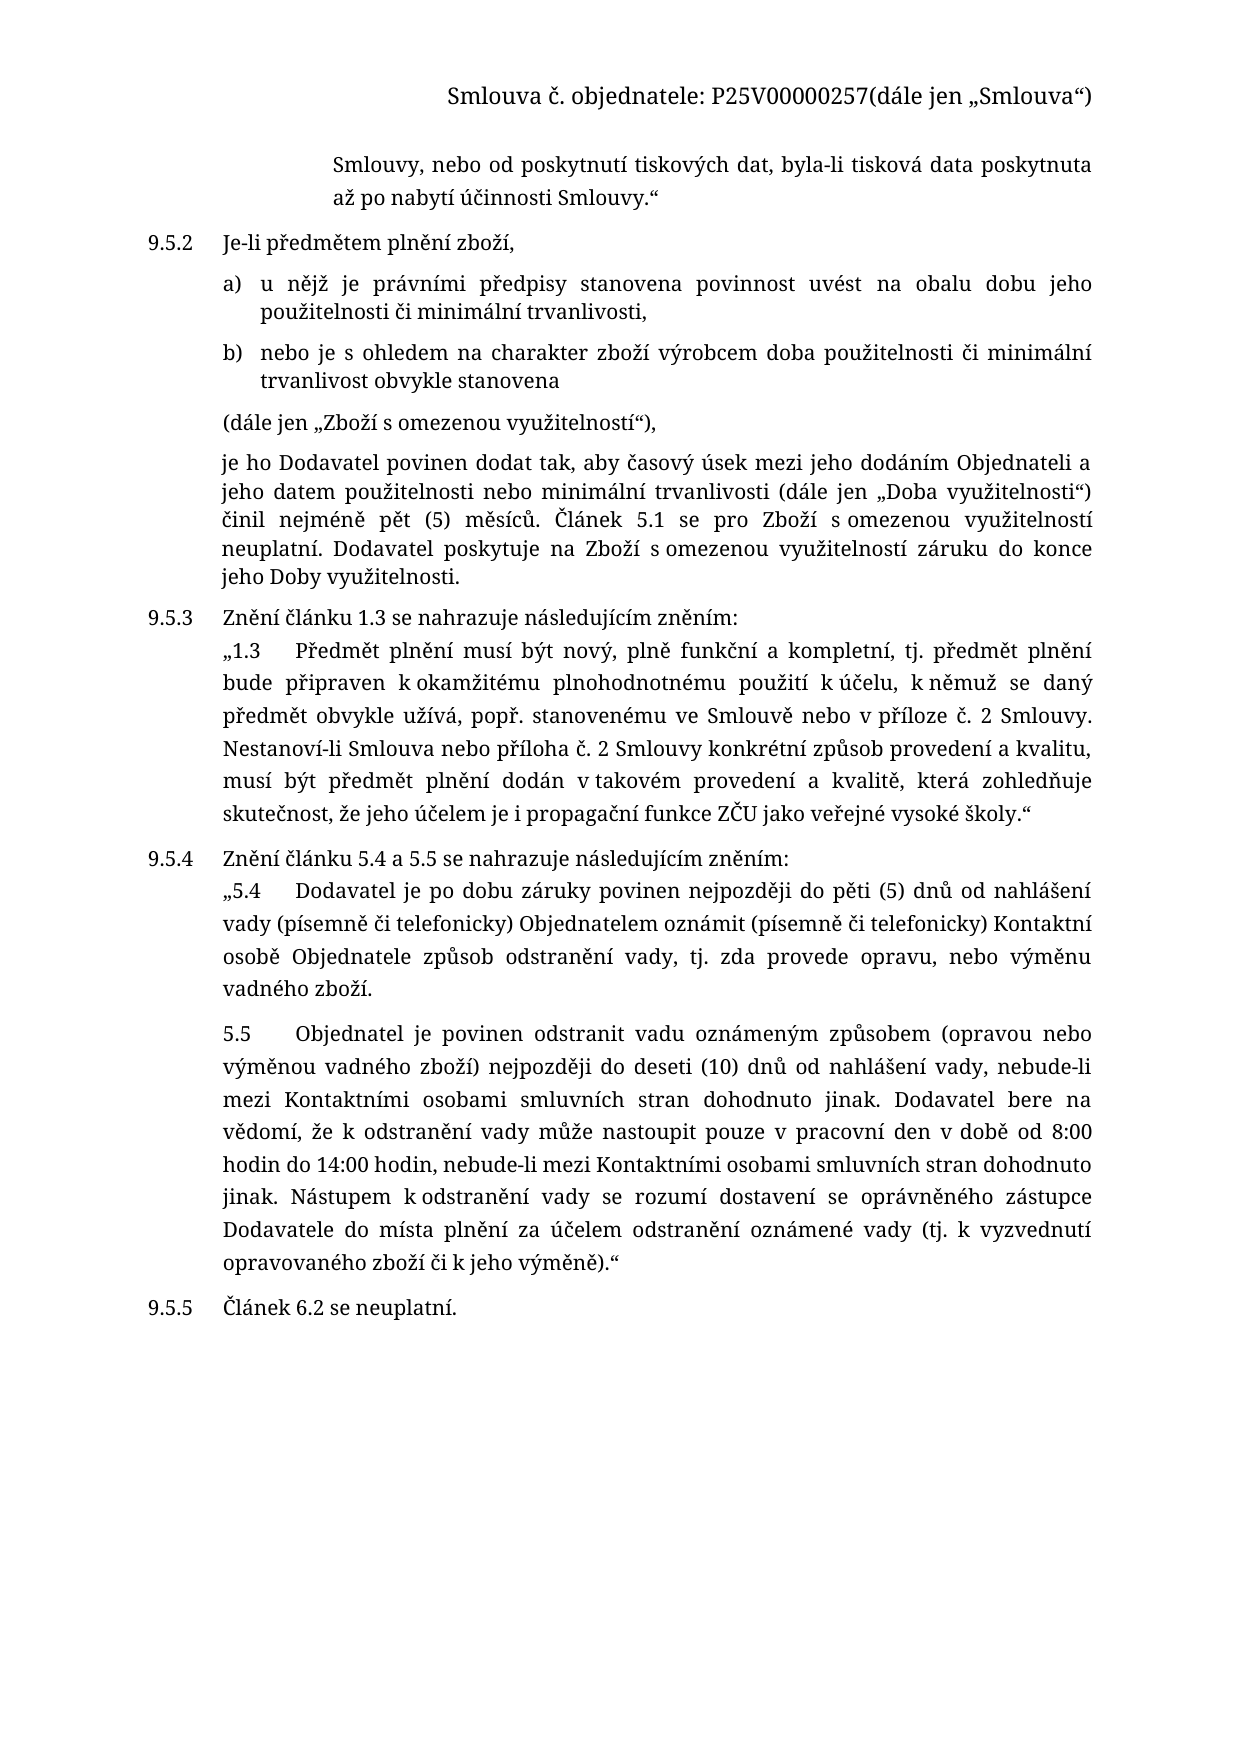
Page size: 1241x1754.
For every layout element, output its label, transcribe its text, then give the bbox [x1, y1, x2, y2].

list Znění článku 5.4 a 5.5 se nahrazuje následujícím zněním: [148, 844, 1093, 872]
text (dále jen „Zboží s omezenou využitelností“), [223, 408, 1093, 436]
text je ho Dodavatel povinen dodat tak, aby časový úsek mezi jeho dodáním Objednateli a jeho datem použitelnosti nebo minimální trvanlivosti (dále jen „Doba využitelnosti“) činil nejméně pět (5) měsíců. Článek 5.1 se pro Zboží s omezenou využitelností neuplatní. Dodavatel poskytuje na Zboží s omezenou využitelností záruku do konce jeho Doby využitelnosti. [221, 448, 1093, 591]
list nebo je s ohledem na charakter zboží výrobcem doba použitelnosti či minimální trvanlivost obvykle stanovena [223, 338, 1093, 395]
list „5.4 Dodavatel je po dobu záruky povinen nejpozději do pěti (5) dnů od nahlášení vady (písemně či telefonicky) Objednatelem oznámit (písemně či telefonicky) Kontaktní osobě Objednatele způsob odstranění vady, tj. zda provede opravu, nebo výměnu vadného zboží. [223, 877, 1093, 1003]
list 5.5 Objednatel je povinen odstranit vadu oznámeným způsobem (opravou nebo výměnou vadného zboží) nejpozději do deseti (10) dnů od nahlášení vady, nebude-li mezi Kontaktními osobami smluvních stran dohodnuto jinak. Dodavatel bere na vědomí, že k odstranění vady může nastoupit pouze v pracovní den v době od 8:00 hodin do 14:00 hodin, nebude-li mezi Kontaktními osobami smluvních stran dohodnuto jinak. Nástupem k odstranění vady se rozumí dostavení se oprávněného zástupce Dodavatele do místa plnění za účelem odstranění oznámené vady (tj. k vyzvednutí opravovaného zboží či k jeho výměně).“ [223, 1019, 1093, 1276]
list „1.3 Předmět plnění musí být nový, plně funkční a kompletní, tj. předmět plnění bude připraven k okamžitému plnohodnotnému použití k účelu, k němuž se daný předmět obvykle užívá, popř. stanovenému ve Smlouvě nebo v příloze č. 2 Smlouvy. Nestanoví-li Smlouva nebo příloha č. 2 Smlouvy konkrétní způsob provedení a kvalitu, musí být předmět plnění dodán v takovém provedení a kvalitě, která zohledňuje skutečnost, že jeho účelem je i propagační funkce ZČU jako veřejné vysoké školy.“ [223, 636, 1093, 827]
list u nějž je právními předpisy stanovena povinnost uvést na obalu dobu jeho použitelnosti či minimální trvanlivosti, [223, 269, 1093, 326]
list Je-li předmětem plnění zboží, [148, 228, 1093, 256]
list Článek 6.2 se neuplatní. [148, 1293, 1093, 1321]
list Znění článku 1.3 se nahrazuje následujícím zněním: [148, 603, 1093, 632]
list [295, 150, 1093, 211]
